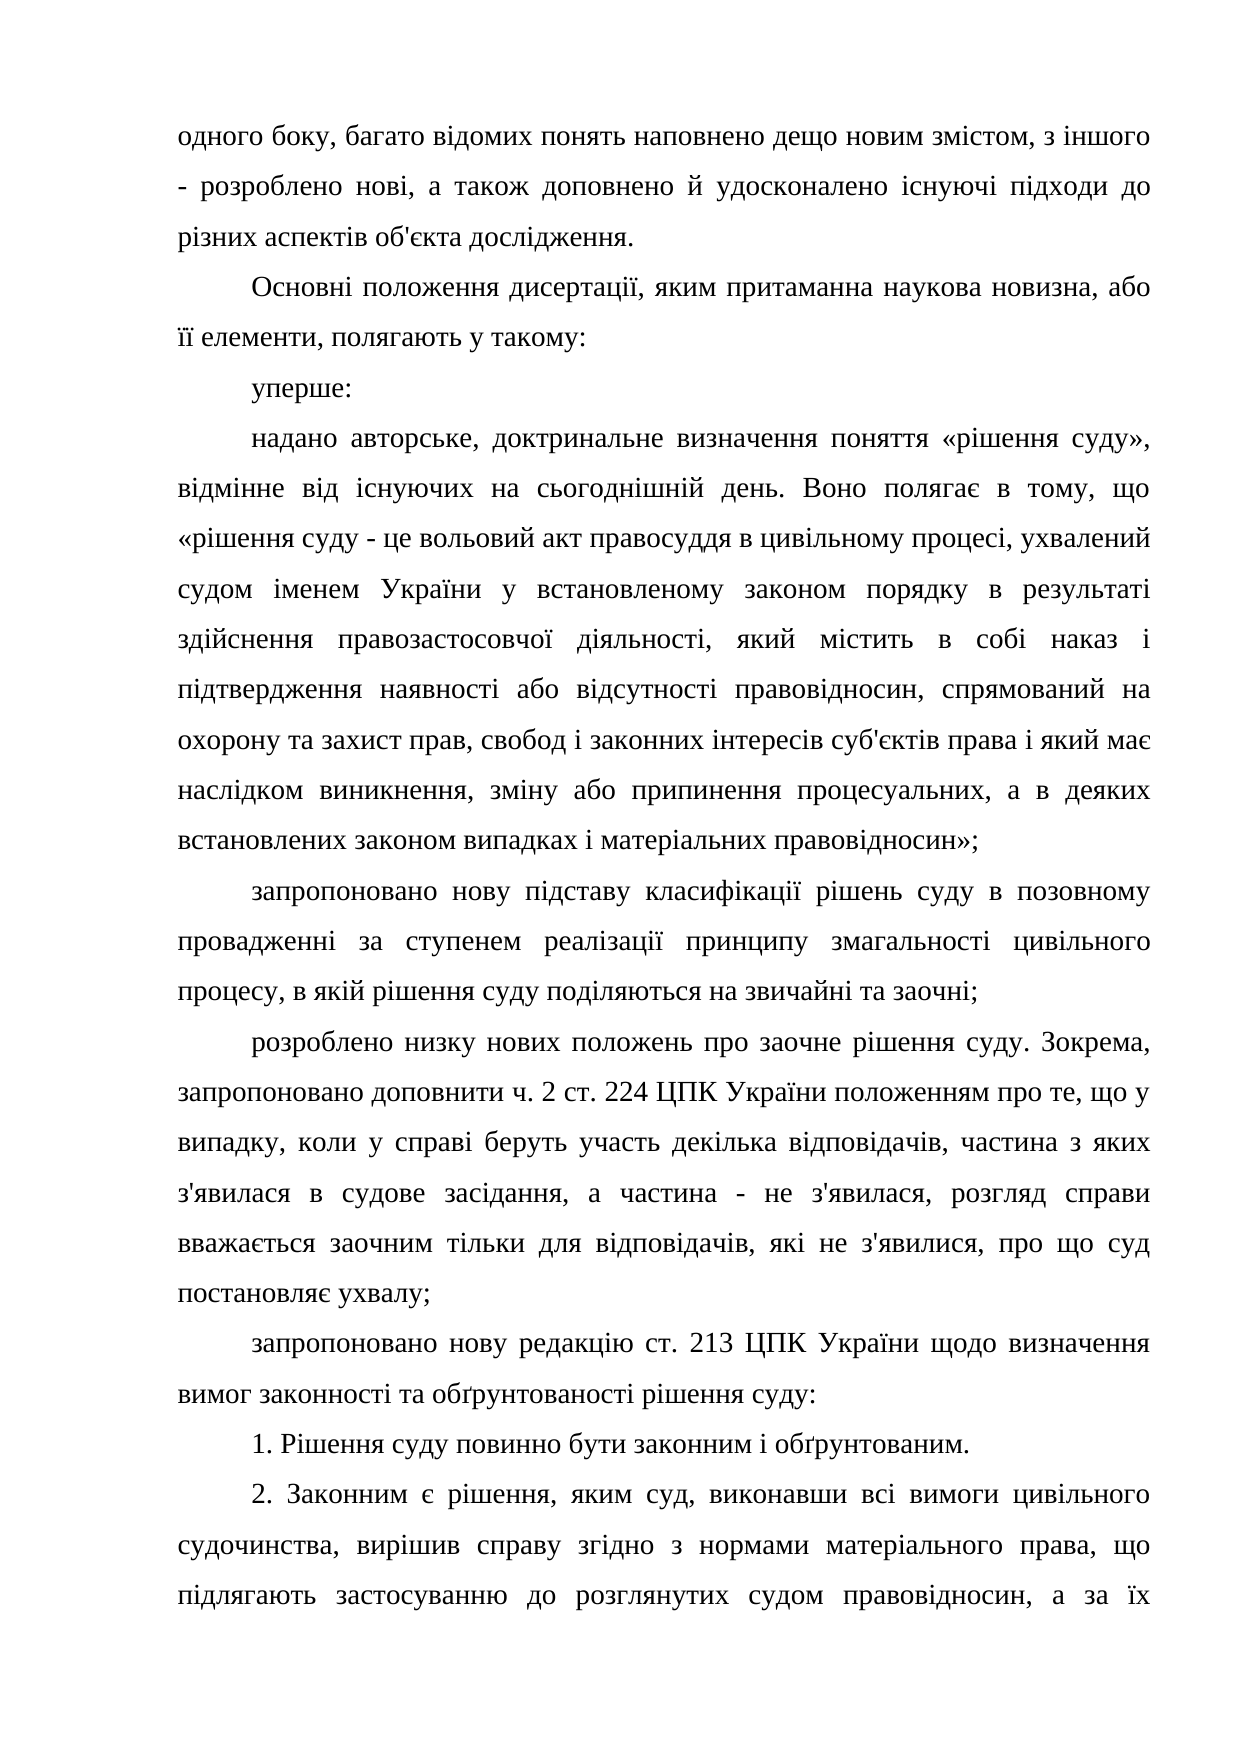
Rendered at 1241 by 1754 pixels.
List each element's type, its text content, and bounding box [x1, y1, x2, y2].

text 1. Рішення суду повинно бути законним і обґрунтованим. [177, 1426, 1152, 1460]
text уперше: [177, 370, 1152, 403]
text Основні положення дисертації, яким притаманна наукова новизна, або її елементи, полягають у такому: [177, 269, 1152, 353]
text розроблено низку нових положень про заочне рішення суду. Зокрема, запропоновано доповнити ч. 2 ст. 224 ЦПК України положенням про те, що у випадку, коли у справі беруть участь декілька відповідачів, частина з яких з'явилася в судове засідання, а частина - не з'явилася, розгляд справи вважається заочним тільки для відповідачів, які не з'явилися, про що суд постановляє ухвалу; [177, 1024, 1152, 1309]
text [177, 118, 1152, 252]
text запропоновано нову редакцію ст. 213 ЦПК України щодо визначення вимог законності та обґрунтованості рішення суду: [177, 1326, 1152, 1409]
text запропоновано нову підставу класифікації рішень суду в позовному провадженні за ступенем реалізації принципу змагальності цивільного процесу, в якій рішення суду поділяються на звичайні та заочні; [177, 873, 1152, 1007]
text надано авторське, доктринальне визначення поняття «рішення суду», відмінне від існуючих на сьогоднішній день. Воно полягає в тому, що «рішення суду - це вольовий акт правосуддя в цивільному процесі, ухвалений судом іменем України у встановленому законом порядку в результаті здійснення правозастосовчої діяльності, який містить в собі наказ і підтвердження наявності або відсутності правовідносин, спрямований на охорону та захист прав, свобод і законних інтересів суб'єктів права і який має наслідком виникнення, зміну або припинення процесуальних, а в деяких встановлених законом випадках і матеріальних правовідносин»; [177, 420, 1152, 856]
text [177, 1477, 1152, 1611]
